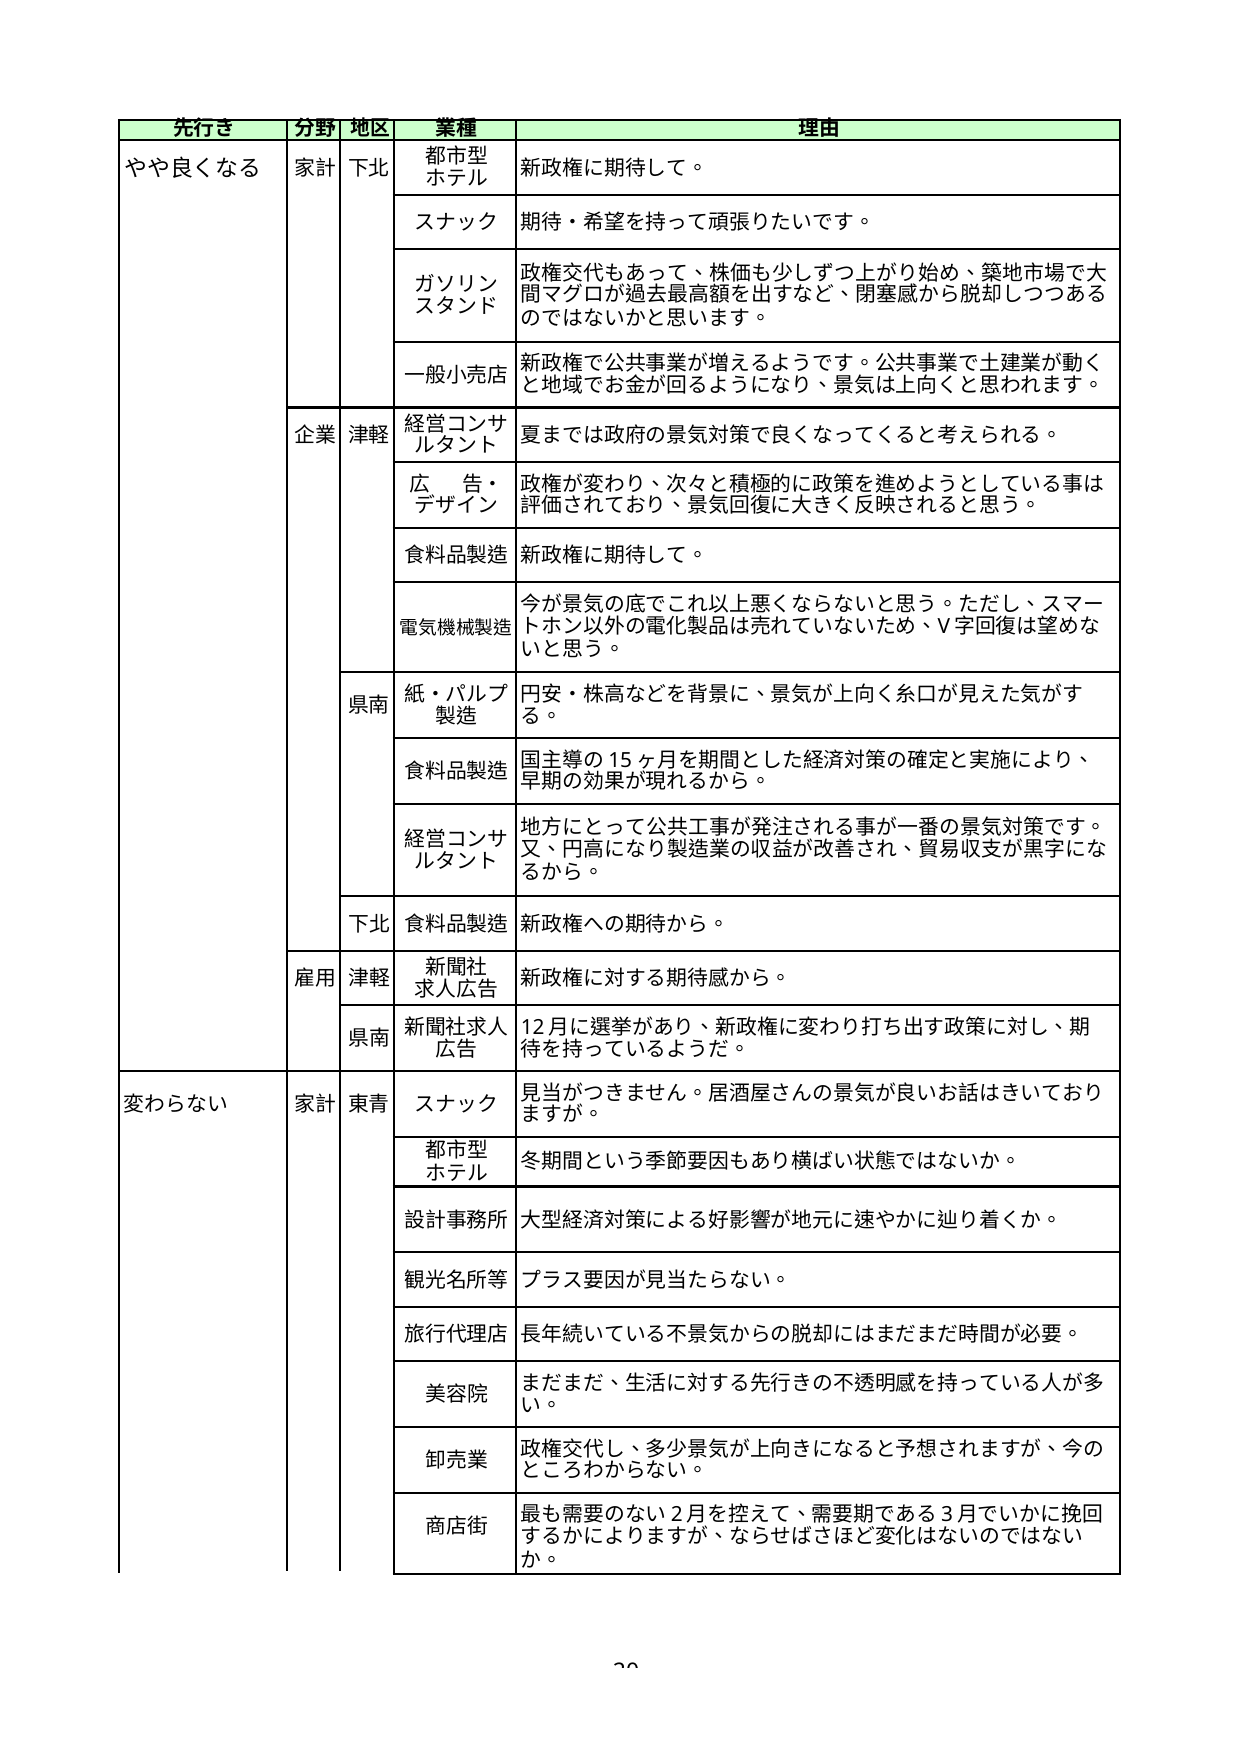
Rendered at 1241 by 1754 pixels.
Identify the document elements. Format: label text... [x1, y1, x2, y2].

table_cell 一般小売店 [395, 343, 515, 406]
table_cell 新政権に期待して。 [517, 141, 1119, 193]
table_cell 新聞社求人広告 [395, 952, 515, 1004]
table_cell 都市型ホテル [395, 141, 515, 193]
table_cell 観光名所等 [395, 1253, 515, 1306]
table_cell 経営コンサルタント [395, 805, 515, 895]
table_cell 食料品製造 [395, 529, 515, 581]
table_cell 見当がつきません。居酒屋さんの景気が良いお話はきいておりますが。 [517, 1072, 1119, 1136]
table_cell 大型経済対策による好影響が地元に速やかに辿り着くか。 [517, 1188, 1119, 1251]
table_cell 期待・希望を持って頑張りたいです。 [517, 196, 1119, 248]
table_cell 新聞社求人広告 [395, 1006, 515, 1070]
table_cell 政権交代し、多少景気が上向きになると予想されますが、今のところわからない。 [517, 1428, 1119, 1492]
table_cell 紙・パルプ製造 [395, 673, 515, 737]
table_cell 家計 [288, 141, 339, 406]
table_cell 夏までは政府の景気対策で良くなってくると考えられる。 [517, 409, 1119, 461]
table_cell 円安・株高などを背景に、景気が上向く糸口が見えた気がする。 [517, 673, 1119, 737]
table_cell ガソリンスタンド [395, 250, 515, 341]
table_cell スナック [395, 1072, 515, 1136]
table_cell 政権交代もあって、株価も少しずつ上がり始め、築地市場で大間マグロが過去最高額を出すなど、閉塞感から脱却しつつあるのではないかと思います。 [517, 250, 1119, 341]
table_cell まだまだ、生活に対する先行きの不透明感を持っている人が多い。 [517, 1362, 1119, 1426]
table_cell 今が景気の底でこれ以上悪くならないと思う。ただし、スマートホン以外の電化製品は売れていないため、V字回復は望めないと思う。 [517, 583, 1119, 671]
table_header 分野 [288, 121, 339, 139]
table_cell 冬期間という季節要因もあり横ばい状態ではないか。 [517, 1138, 1119, 1185]
table_cell 津軽 [341, 952, 393, 1004]
table_cell 電気機械製造 [395, 583, 515, 671]
table_cell 新政権で公共事業が増えるようです。公共事業で土建業が動くと地域でお金が回るようになり、景気は上向くと思われます。 [517, 343, 1119, 406]
table_header 地区 [341, 121, 393, 139]
table_cell 東青 [340, 1072, 393, 1573]
table_cell 新政権に期待して。 [517, 529, 1119, 581]
table_cell 設計事務所 [395, 1188, 515, 1251]
table_cell 変わらない [120, 1072, 287, 1573]
table_cell 国主導の15ヶ月を期間とした経済対策の確定と実施により、早期の効果が現れるから。 [517, 739, 1119, 802]
table_cell 県南 [341, 1006, 393, 1070]
table_header 理由 [517, 121, 1119, 139]
table_header 業種 [395, 121, 515, 139]
table_cell 企業 [288, 409, 339, 949]
table_cell やや良くなる [120, 141, 286, 1070]
table_cell 食料品製造 [395, 897, 515, 949]
table_cell 雇用 [288, 952, 339, 1070]
table_cell 商店街 [395, 1494, 515, 1573]
table_cell 経営コンサルタント [395, 409, 515, 461]
table_cell 美容院 [395, 1362, 515, 1426]
table_cell 地方にとって公共工事が発注される事が一番の景気対策です。又、円高になり製造業の収益が改善され、貿易収支が黒字になるから。 [517, 805, 1119, 895]
table_cell 食料品製造 [395, 739, 515, 802]
table_cell 都市型ホテル [395, 1138, 515, 1185]
table_cell 旅行代理店 [395, 1308, 515, 1360]
table_cell 下北 [341, 897, 393, 949]
table_cell 下北 [341, 141, 393, 406]
table_cell 広 告・デザイン [395, 463, 515, 527]
table_cell プラス要因が見当たらない。 [517, 1253, 1119, 1306]
table_cell 家計 [287, 1072, 340, 1573]
table_cell 県南 [341, 673, 393, 895]
table_cell 新政権への期待から。 [517, 897, 1119, 949]
table_cell 12月に選挙があり、新政権に変わり打ち出す政策に対し、期待を持っているようだ。 [517, 1006, 1119, 1070]
table_cell スナック [395, 196, 515, 248]
table_cell 新政権に対する期待感から。 [517, 952, 1119, 1004]
table_cell 卸売業 [395, 1428, 515, 1492]
table_cell 政権が変わり、次々と積極的に政策を進めようとしている事は評価されており、景気回復に大きく反映されると思う。 [517, 463, 1119, 527]
table_cell 長年続いている不景気からの脱却にはまだまだ時間が必要。 [517, 1308, 1119, 1360]
table_cell 津軽 [341, 409, 393, 671]
table_cell 最も需要のない2月を控えて、需要期である3月でいかに挽回するかによりますが、ならせばさほど変化はないのではないか。 [517, 1494, 1119, 1573]
table_header 先行き [120, 121, 286, 139]
